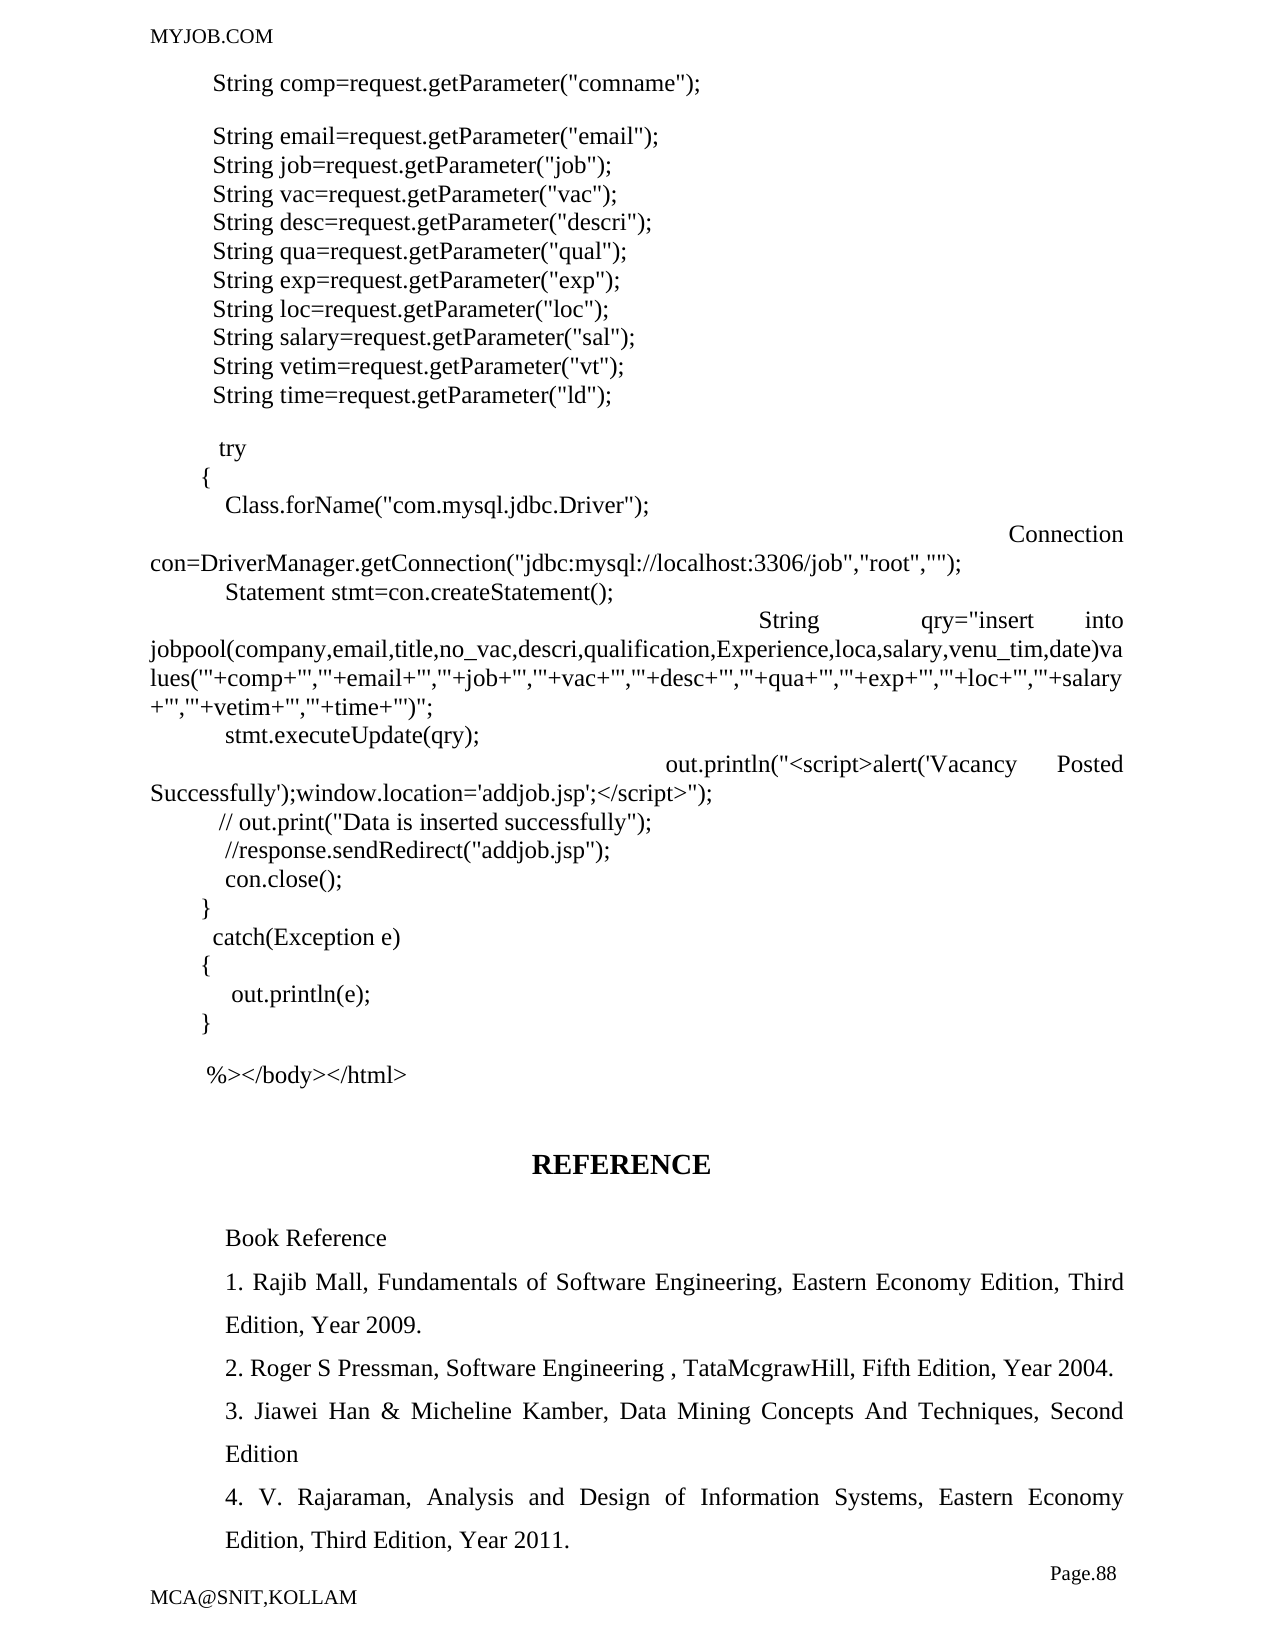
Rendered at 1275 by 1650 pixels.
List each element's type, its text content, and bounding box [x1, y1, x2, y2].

text String exp=request.getParameter("exp"); [150, 265, 1125, 294]
text String desc=request.getParameter("descri"); [150, 207, 1125, 236]
text 1. Rajib Mall, Fundamentals of Software Engineering, Eastern Economy Edition, Third Edition, Year 2009. [225, 1267, 1125, 1338]
text String vetim=request.getParameter("vt"); [150, 351, 1125, 380]
text catch(Exception e) [150, 922, 1125, 950]
text } [150, 893, 1125, 922]
text Statement stmt=con.createStatement(); [150, 577, 1125, 605]
text Class.forName("com.mysql.jdbc.Driver"); [150, 490, 1125, 519]
text con.close(); [150, 864, 1125, 893]
text Connection con=DriverManager.getConnection("jdbc:mysql://localhost:3306/job","root",""); [150, 519, 1125, 577]
text %></body></html> [150, 1061, 1125, 1089]
text String comp=request.getParameter("comname"); [150, 68, 1125, 97]
text String vac=request.getParameter("vac"); [150, 179, 1125, 207]
text try [150, 433, 1125, 462]
text // out.print("Data is inserted successfully"); [150, 807, 1125, 835]
text Book Reference [225, 1223, 1125, 1252]
text 3. Jiawei Han & Micheline Kamber, Data Mining Concepts And Techniques, Second Edition [225, 1396, 1125, 1468]
text 2. Roger S Pressman, Software Engineering , TataMcgrawHill, Fifth Edition, Year 2004. [225, 1353, 1125, 1382]
text String job=request.getParameter("job"); [150, 150, 1125, 179]
text String email=request.getParameter("email"); [150, 121, 1125, 150]
text { [150, 462, 1125, 490]
text String qua=request.getParameter("qual"); [150, 236, 1125, 265]
text stmt.executeUpdate(qry); [150, 720, 1125, 749]
text } [150, 1008, 1125, 1037]
text 4. V. Rajaraman, Analysis and Design of Information Systems, Eastern Economy Edition, Third Edition, Year 2011. [225, 1482, 1125, 1554]
text String loc=request.getParameter("loc"); [150, 294, 1125, 322]
text String salary=request.getParameter("sal"); [150, 322, 1125, 351]
text { [150, 950, 1125, 979]
text String qry="insert into jobpool(company,email,title,no_vac,descri,qualification,Experience,loca,salary,venu_tim,date)values('"+comp+"','"+email+"','"+job+"','"+vac+"','"+desc+"','"+qua+"','"+exp+"','"+loc+"','"+salary+"','"+vetim+"','"+time+"')"; [150, 605, 1125, 720]
text REFERENCE [150, 1147, 1125, 1180]
text //response.sendRedirect("addjob.jsp"); [150, 835, 1125, 864]
text out.println("<script>alert('Vacancy Posted Successfully');window.location='addjob.jsp';</script>"); [150, 749, 1125, 807]
text out.println(e); [150, 979, 1125, 1008]
text String time=request.getParameter("ld"); [150, 380, 1125, 409]
